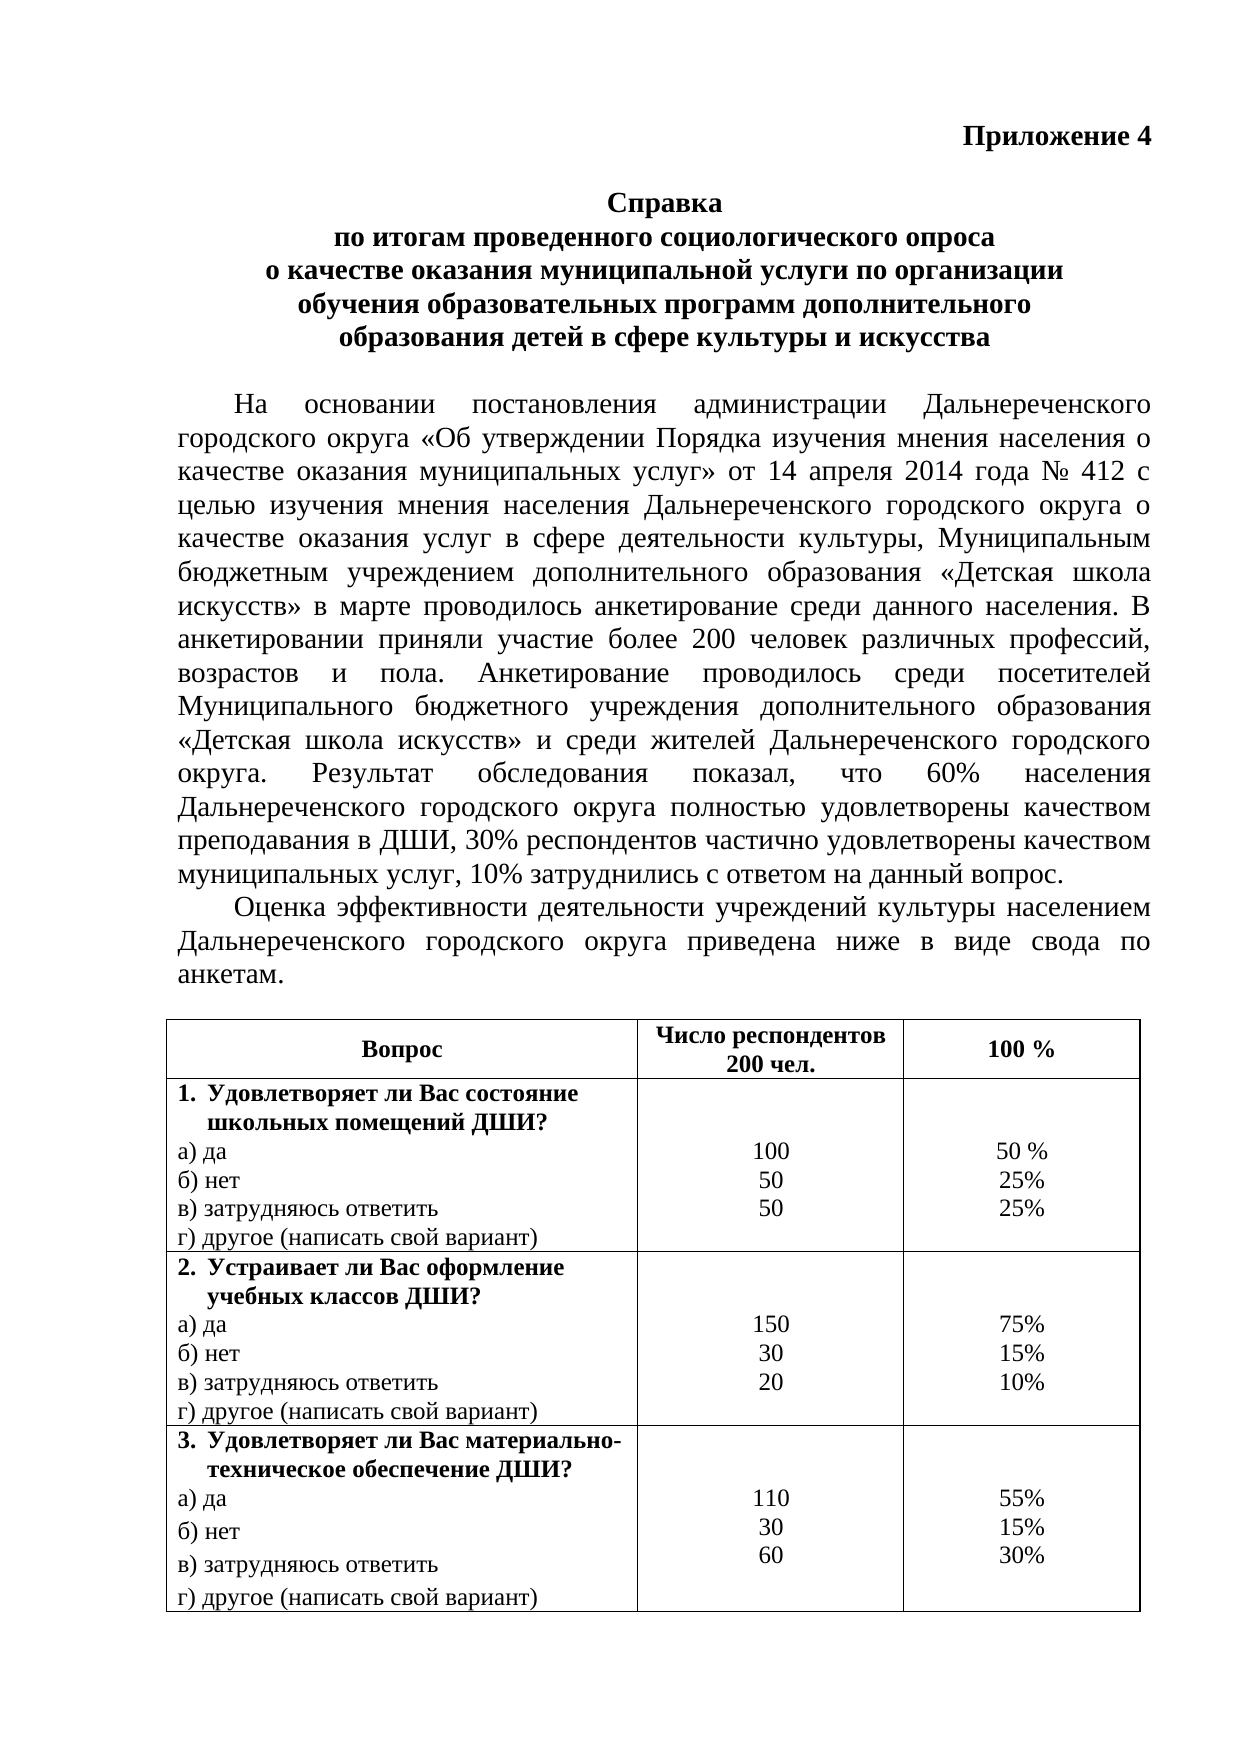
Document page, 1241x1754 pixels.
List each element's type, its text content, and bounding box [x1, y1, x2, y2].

text образования детей в сфере культуры и искусства [177, 319, 1152, 353]
table_cell 50 % 25% 25% [904, 1079, 1139, 1251]
table_cell 55% 15% 30% [904, 1426, 1139, 1611]
table_header Число респондентов 200 чел. [638, 1020, 903, 1077]
table_cell 100 50 50 [638, 1079, 903, 1251]
table_cell Устраивает ли Вас оформление учебных классов ДШИ? а) да б) нет в) затрудняюсь ответить г) другое (написать свой вариант) [167, 1252, 637, 1424]
table_cell Удовлетворяет ли Вас состояние школьных помещений ДШИ? а) да б) нет в) затрудняюсь ответить г) другое (написать свой вариант) [167, 1079, 637, 1251]
table_cell 150 30 20 [638, 1252, 903, 1424]
text обучения образовательных программ дополнительного [177, 286, 1152, 319]
text Справка [177, 185, 1152, 219]
table_header 100 % [904, 1020, 1139, 1077]
text Оценка эффективности деятельности учреждений культуры населением Дальнереченского городского округа приведена ниже в виде свода по анкетам. [177, 889, 1152, 990]
table_header Вопрос [167, 1020, 637, 1077]
text Приложение 4 [177, 118, 1152, 152]
table_cell Удовлетворяет ли Вас материально-техническое обеспечение ДШИ? а) да б) нет в) затрудняюсь ответить г) другое (написать свой вариант) [167, 1426, 637, 1611]
text о качестве оказания муниципальной услуги по организации [177, 252, 1152, 286]
text по итогам проведенного социологического опроса [177, 219, 1152, 252]
text На основании постановления администрации Дальнереченского городского округа «Об утверждении Порядка изучения мнения населения о качестве оказания муниципальных услуг» от 14 апреля 2014 года № 412 с целью изучения мнения населения Дальнереченского городского округа о качестве оказания услуг в сфере деятельности культуры, Муниципальным бюджетным учреждением дополнительного образования «Детская школа искусств» в марте проводилось анкетирование среди данного населения. В анкетировании приняли участие более 200 человек различных профессий, возрастов и пола. Анкетирование проводилось среди посетителей Муниципального бюджетного учреждения дополнительного образования «Детская школа искусств» и среди жителей Дальнереченского городского округа. Результат обследования показал, что 60% населения Дальнереченского городского округа полностью удовлетворены качеством преподавания в ДШИ, 30% респондентов частично удовлетворены качеством муниципальных услуг, 10% затруднились с ответом на данный вопрос. [177, 386, 1152, 889]
table_cell 110 30 60 [638, 1426, 903, 1611]
table_cell 75% 15% 10% [904, 1252, 1139, 1424]
